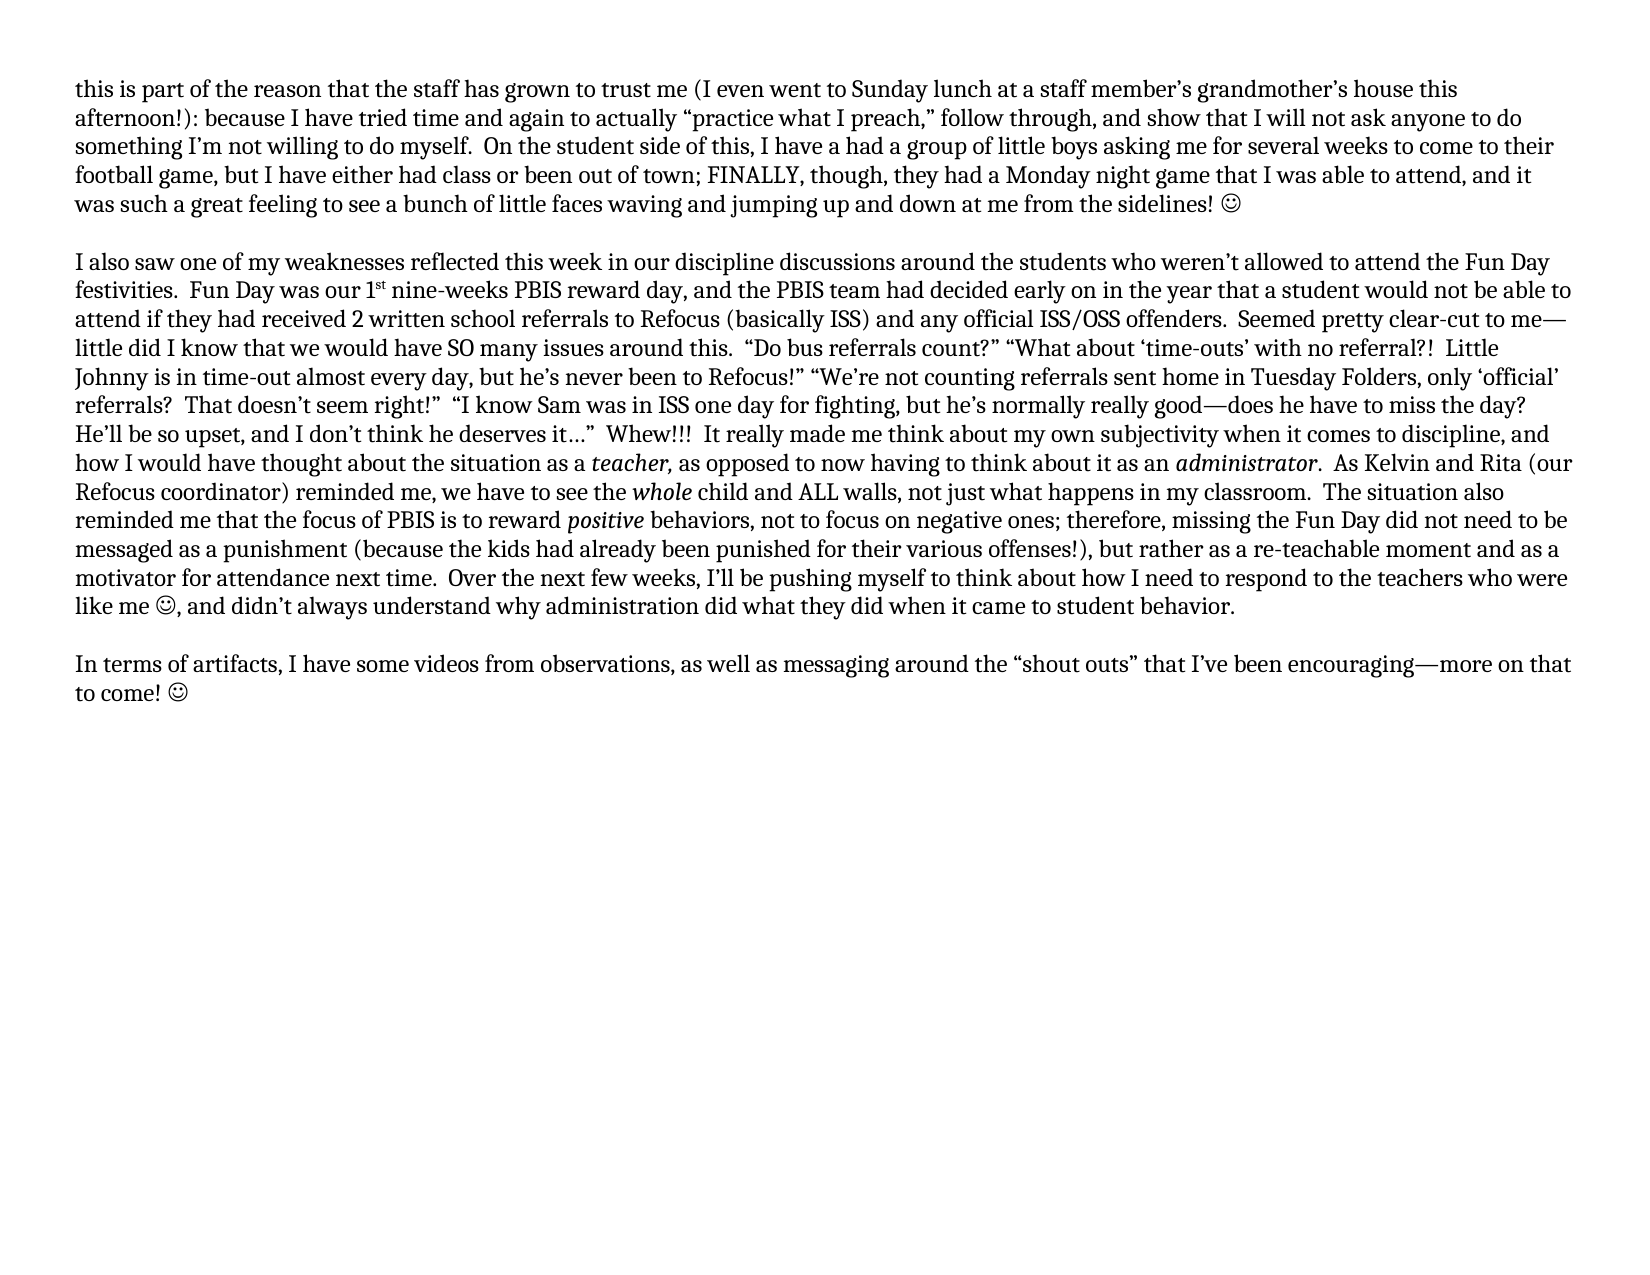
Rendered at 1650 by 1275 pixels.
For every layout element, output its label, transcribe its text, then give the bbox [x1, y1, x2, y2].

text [75, 75, 1575, 219]
text I also saw one of my weaknesses reflected this week in our discipline discussions around the students who weren’t allowed to attend the Fun Day festivities. Fun Day was our 1st nine-weeks PBIS reward day, and the PBIS team had decided early on in the year that a student would not be able to attend if they had received 2 written school referrals to Refocus (basically ISS) and any official ISS/OSS offenders. Seemed pretty clear-cut to me—little did I know that we would have SO many issues around this. “Do bus referrals count?” “What about ‘time-outs’ with no referral?! Little Johnny is in time-out almost every day, but he’s never been to Refocus!” “We’re not counting referrals sent home in Tuesday Folders, only ‘official’ referrals? That doesn’t seem right!” “I know Sam was in ISS one day for fighting, but he’s normally really good—does he have to miss the day? He’ll be so upset, and I don’t think he deserves it…” Whew!!! It really made me think about my own subjectivity when it comes to discipline, and how I would have thought about the situation as a teacher, as opposed to now having to think about it as an administrator. As Kelvin and Rita (our Refocus coordinator) reminded me, we have to see the whole child and ALL walls, not just what happens in my classroom. The situation also reminded me that the focus of PBIS is to reward positive behaviors, not to focus on negative ones; therefore, missing the Fun Day did not need to be messaged as a punishment (because the kids had already been punished for their various offenses!), but rather as a re-teachable moment and as a motivator for attendance next time. Over the next few weeks, I’ll be pushing myself to think about how I need to respond to the teachers who were like me , and didn’t always understand why administration did what they did when it came to student behavior. [75, 247, 1575, 621]
text In terms of artifacts, I have some videos from observations, as well as messaging around the “shout outs” that I’ve been encouraging—more on that to come! [75, 650, 1575, 707]
